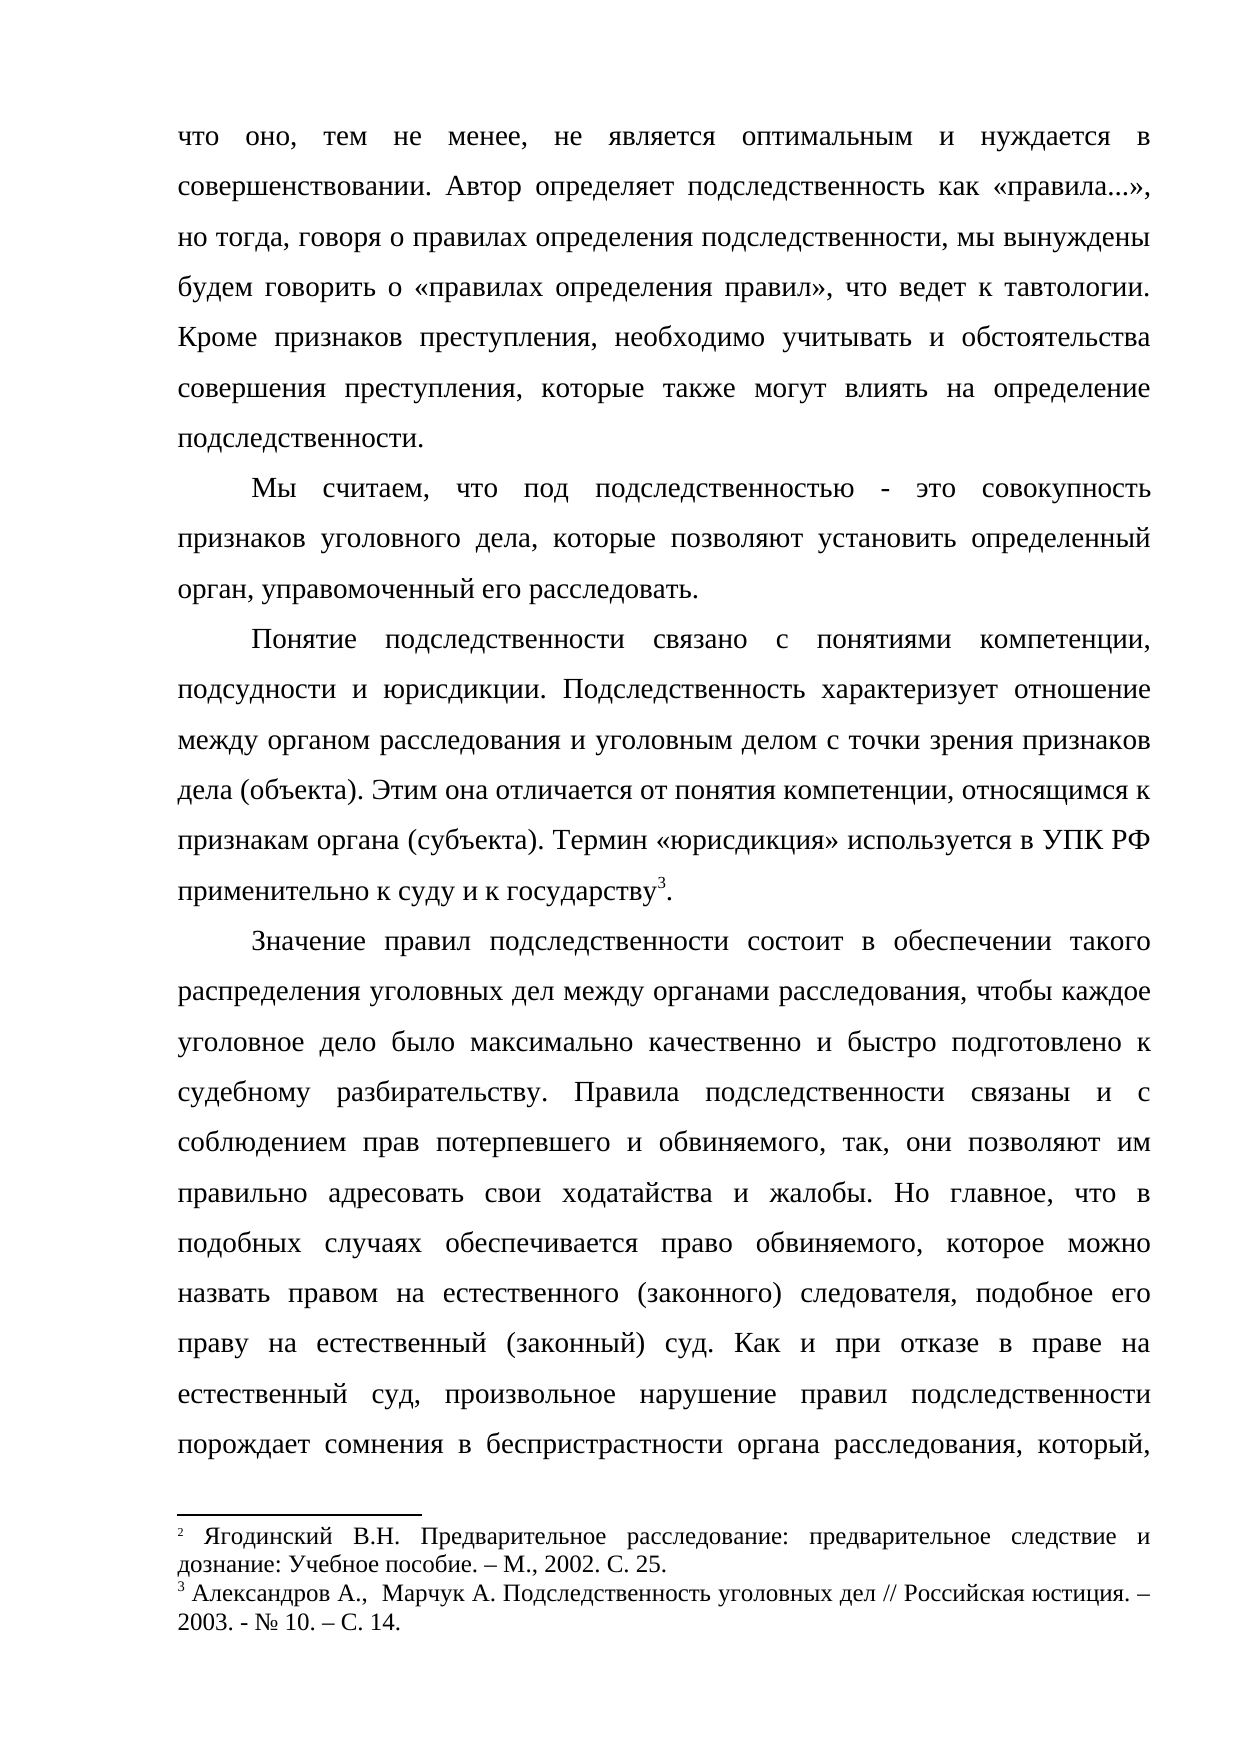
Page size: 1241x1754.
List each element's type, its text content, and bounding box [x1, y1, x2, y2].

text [177, 923, 1152, 1460]
text Понятие подследственности связано с понятиями компетенции, подсудности и юрисдикции. Подследственность характеризует отношение между органом расследования и уголовным делом с точки зрения признаков дела (объекта). Этим она отличается от понятия компетенции, относящимся к признакам органа (субъекта). Термин «юрисдикция» используется в УПК РФ применительно к суду и к государству. [177, 621, 1152, 906]
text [177, 118, 1152, 453]
text Мы считаем, что под подследственностью - это совокупность признаков уголовного дела, которые позволяют установить определенный орган, управомоченный его расследовать. [177, 470, 1152, 604]
